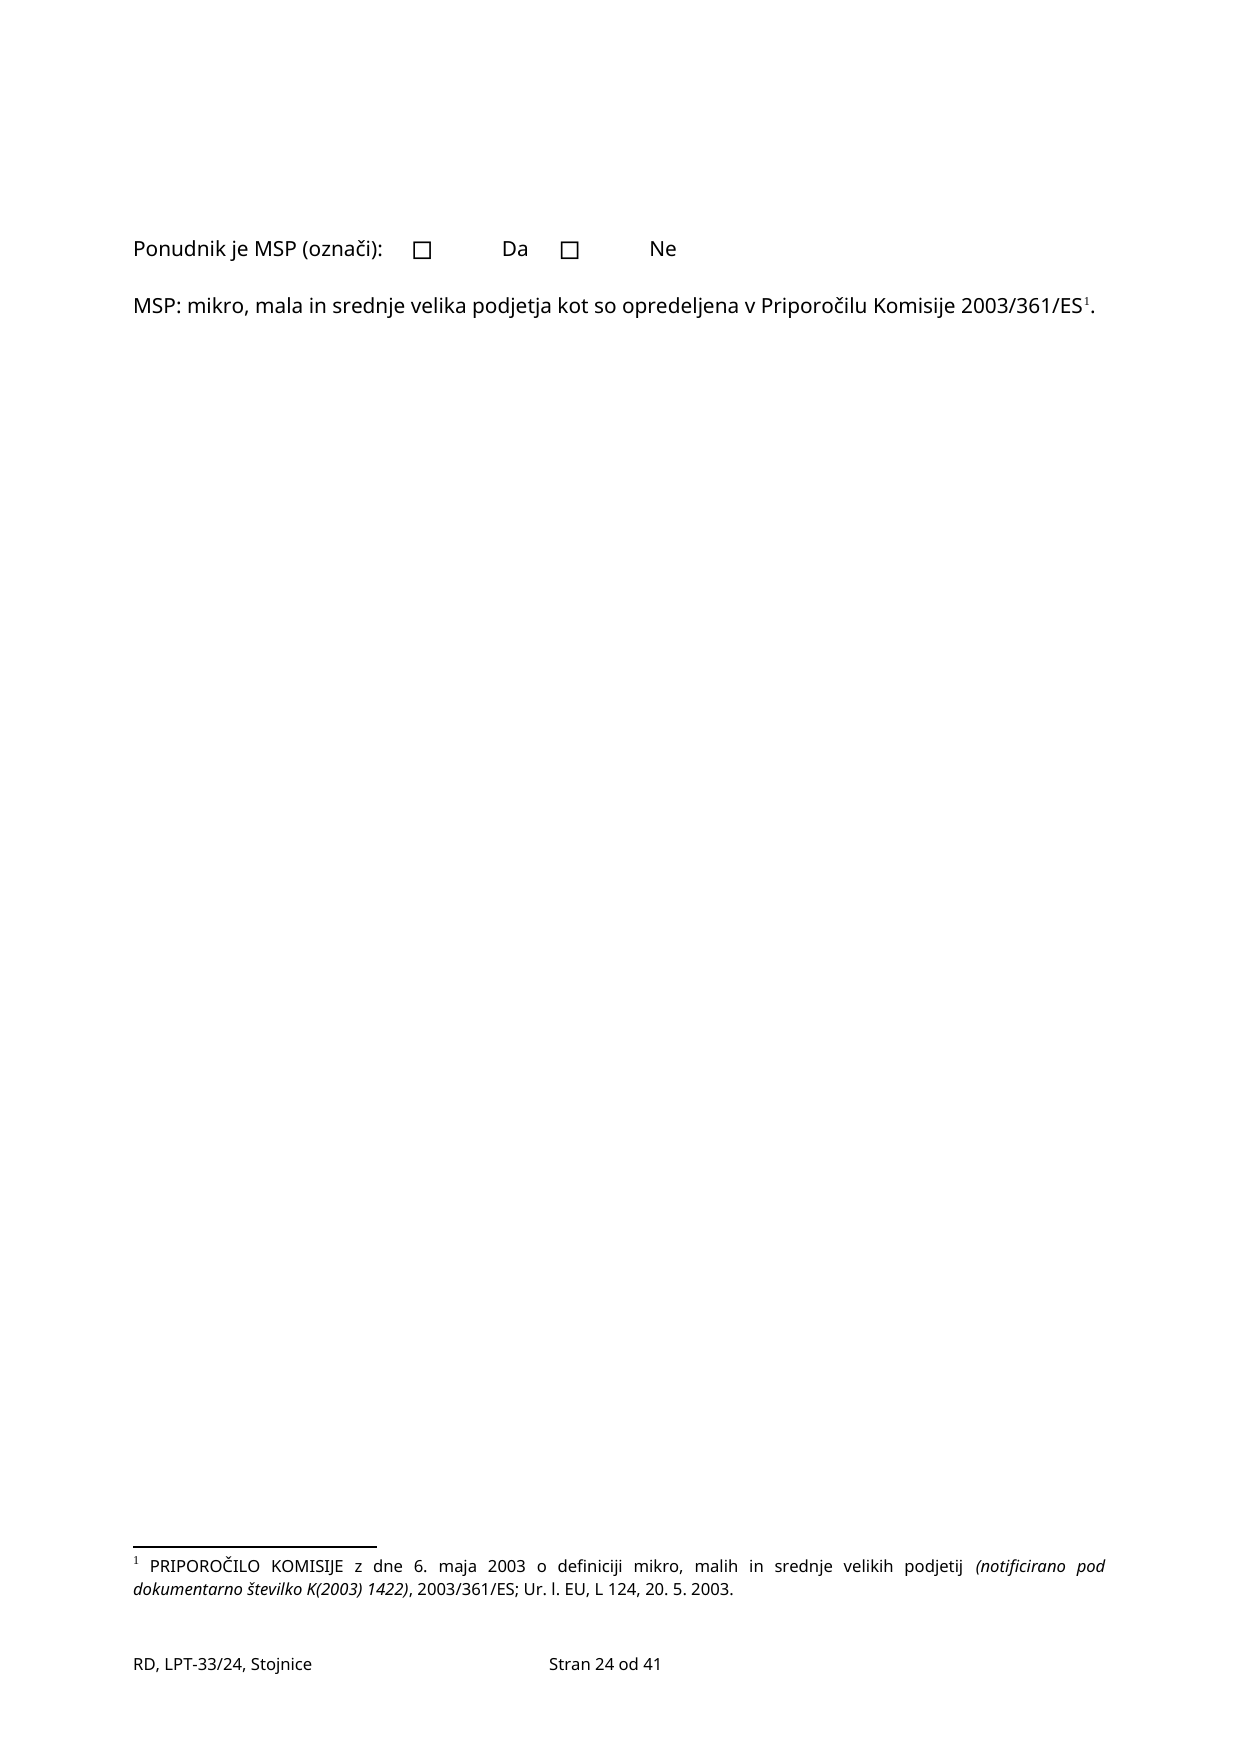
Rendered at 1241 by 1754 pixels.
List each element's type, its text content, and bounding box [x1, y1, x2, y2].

text Ponudnik je MSP (označi): ⃞ Da ⃞ Ne [133, 234, 1107, 262]
text MSP: mikro, mala in srednje velika podjetja kot so opredeljena v Priporočilu Komisije 2003/361/ES. [133, 291, 1107, 319]
